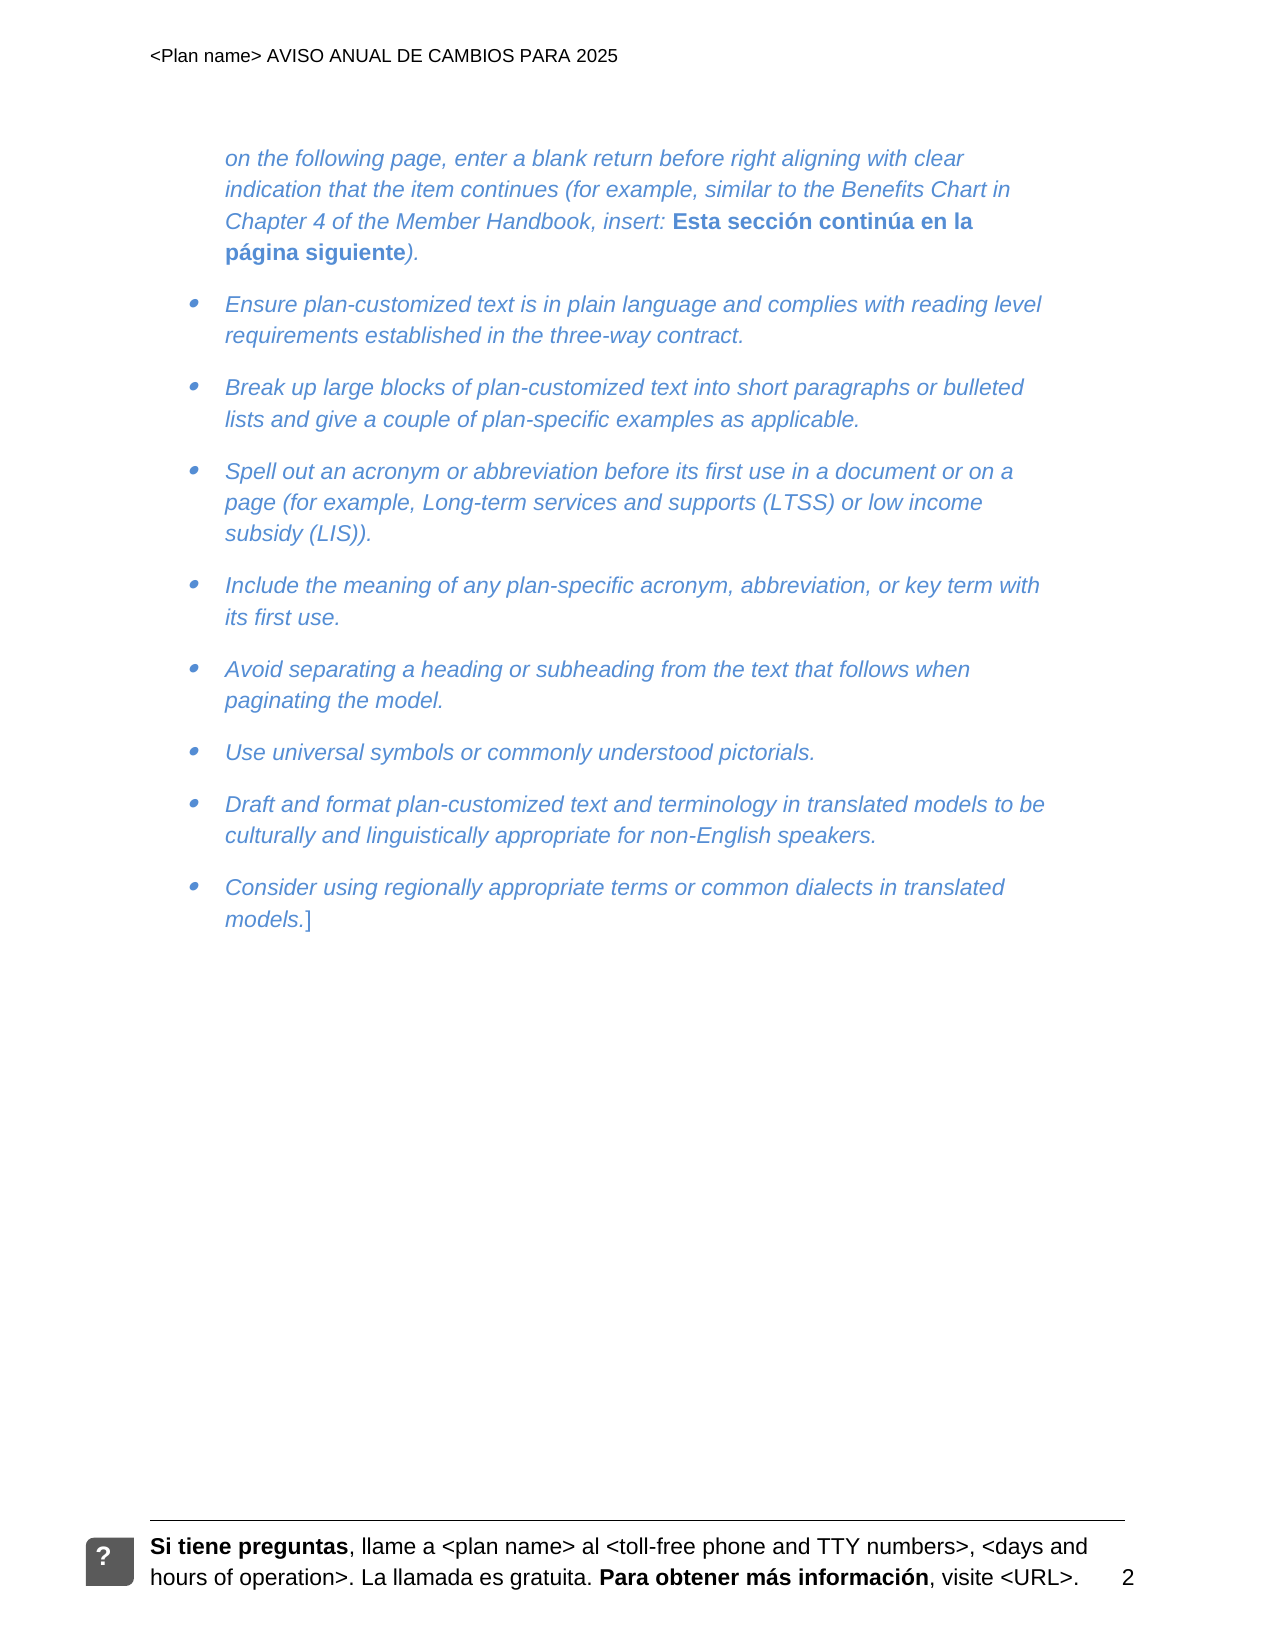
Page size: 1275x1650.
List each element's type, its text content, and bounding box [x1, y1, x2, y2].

list Spell out an acronym or abbreviation before its first use in a document or on a page (for example, Long-term services and supports (LTSS) or low income subsidy (LIS)). [187, 454, 1050, 548]
list Avoid separating a heading or subheading from the text that follows when paginating the model. [187, 652, 1050, 714]
list Include the meaning of any plan-specific acronym, abbreviation, or key term with its first use. [187, 569, 1050, 631]
list Ensure plan-customized text is in plain language and complies with reading level requirements established in the three-way contract. [187, 287, 1050, 350]
list Use universal symbols or commonly understood pictorials. [187, 735, 1050, 767]
list Break up large blocks of plan-customized text into short paragraphs or bulleted lists and give a couple of plan-specific examples as applicable. [187, 371, 1050, 433]
list Consider using regionally appropriate terms or common dialects in translated models.] [187, 871, 1050, 933]
list Draft and format plan-customized text and terminology in translated models to be culturally and linguistically appropriate for non-English speakers. [187, 787, 1050, 850]
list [187, 142, 1050, 267]
